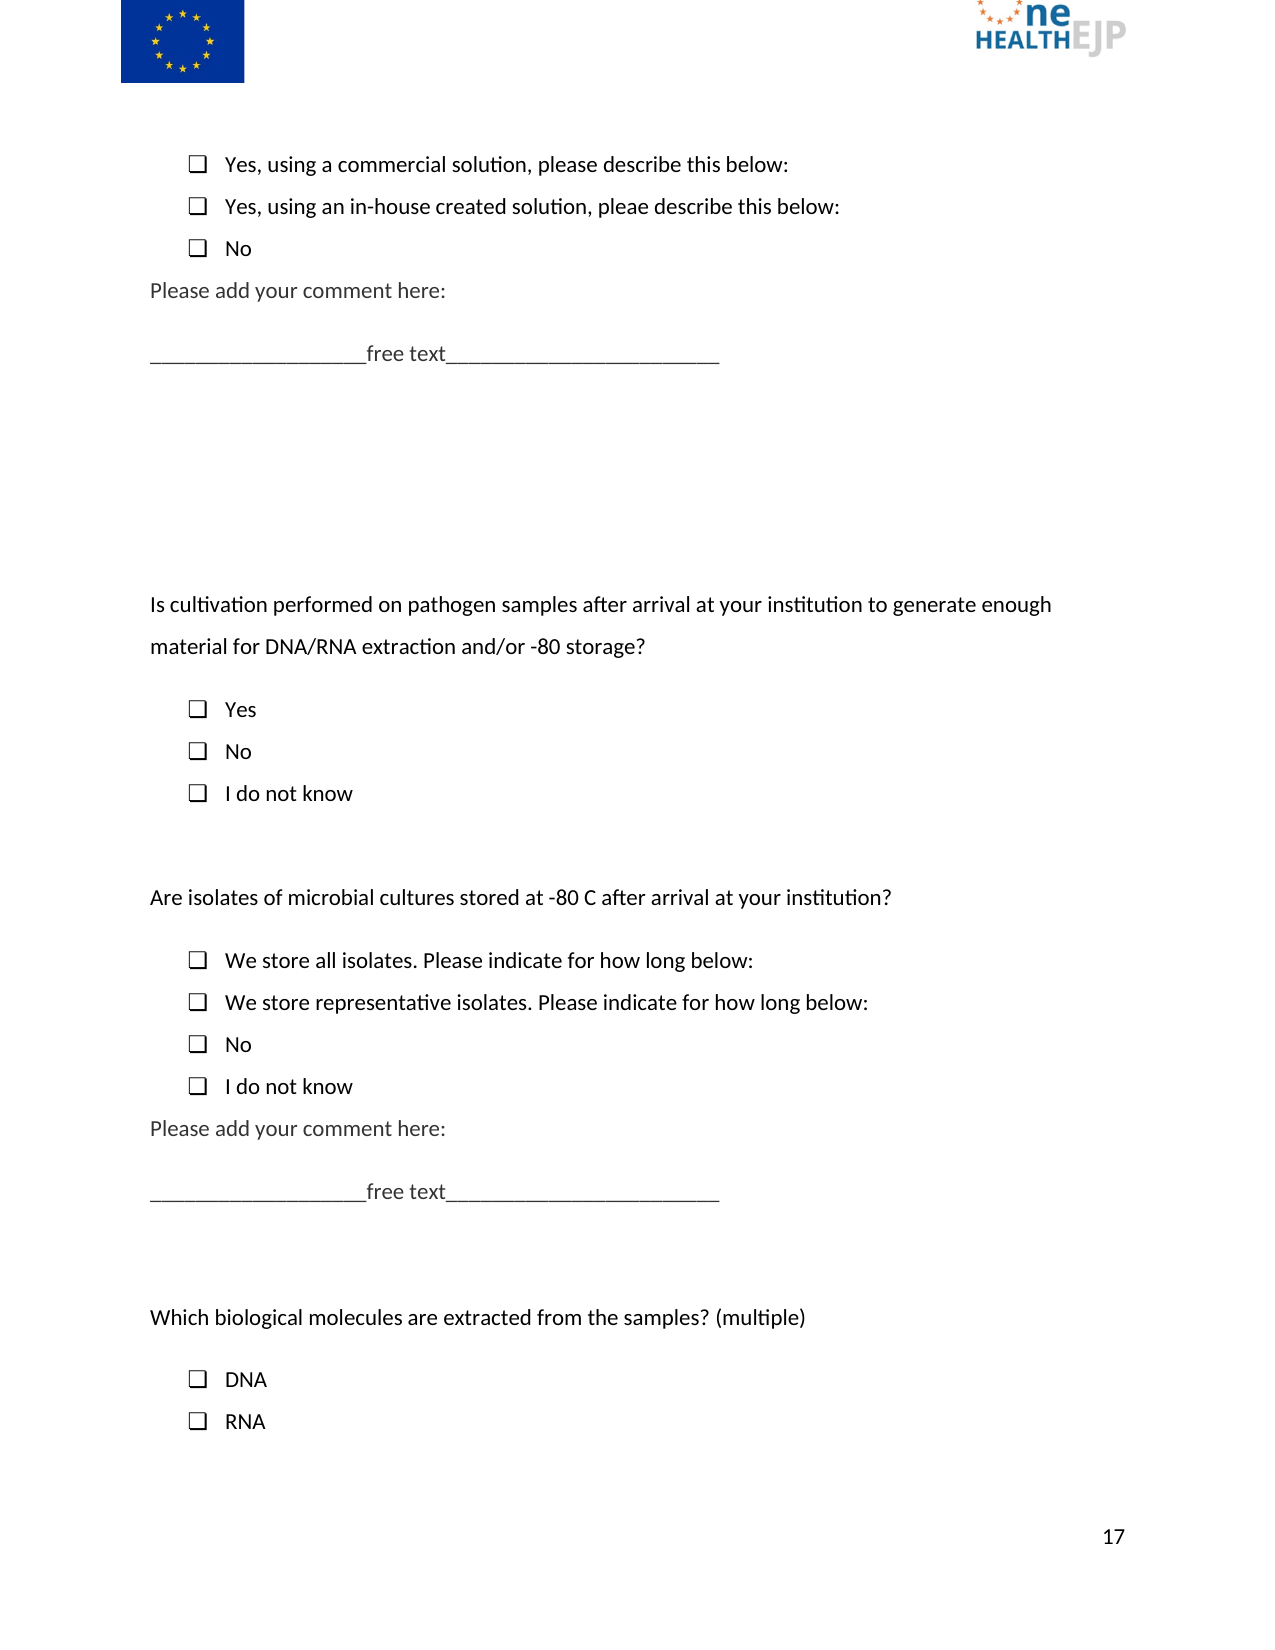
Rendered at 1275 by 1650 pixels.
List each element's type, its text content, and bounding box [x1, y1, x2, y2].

text Is cultivation performed on pathogen samples after arrival at your institution to generate enough material for DNA/RNA extraction and/or -80 storage? [150, 590, 1125, 660]
list Yes [187, 695, 1125, 723]
list RNA [187, 1407, 1125, 1436]
text Are isolates of microbial cultures stored at -80 C after arrival at your institution? [150, 883, 1125, 912]
picture [938, 0, 1144, 66]
list No [187, 1030, 1125, 1058]
list No [187, 234, 1125, 262]
list No [187, 737, 1125, 765]
text ___________________free text________________________ [150, 1177, 1125, 1205]
list We store representative isolates. Please indicate for how long below: [187, 988, 1125, 1016]
picture [121, 0, 245, 83]
list I do not know [187, 779, 1125, 807]
text Please add your comment here: [150, 276, 1125, 304]
list We store all isolates. Please indicate for how long below: [187, 946, 1125, 974]
text ___________________free text________________________ [150, 339, 1125, 367]
text Which biological molecules are extracted from the samples? (multiple) [150, 1303, 1125, 1331]
list Yes, using an in-house created solution, pleae describe this below: [187, 192, 1125, 220]
list Yes, using a commercial solution, please describe this below: [187, 150, 1125, 178]
list DNA [187, 1366, 1125, 1393]
list I do not know [187, 1072, 1125, 1100]
text Please add your comment here: [150, 1114, 1125, 1142]
